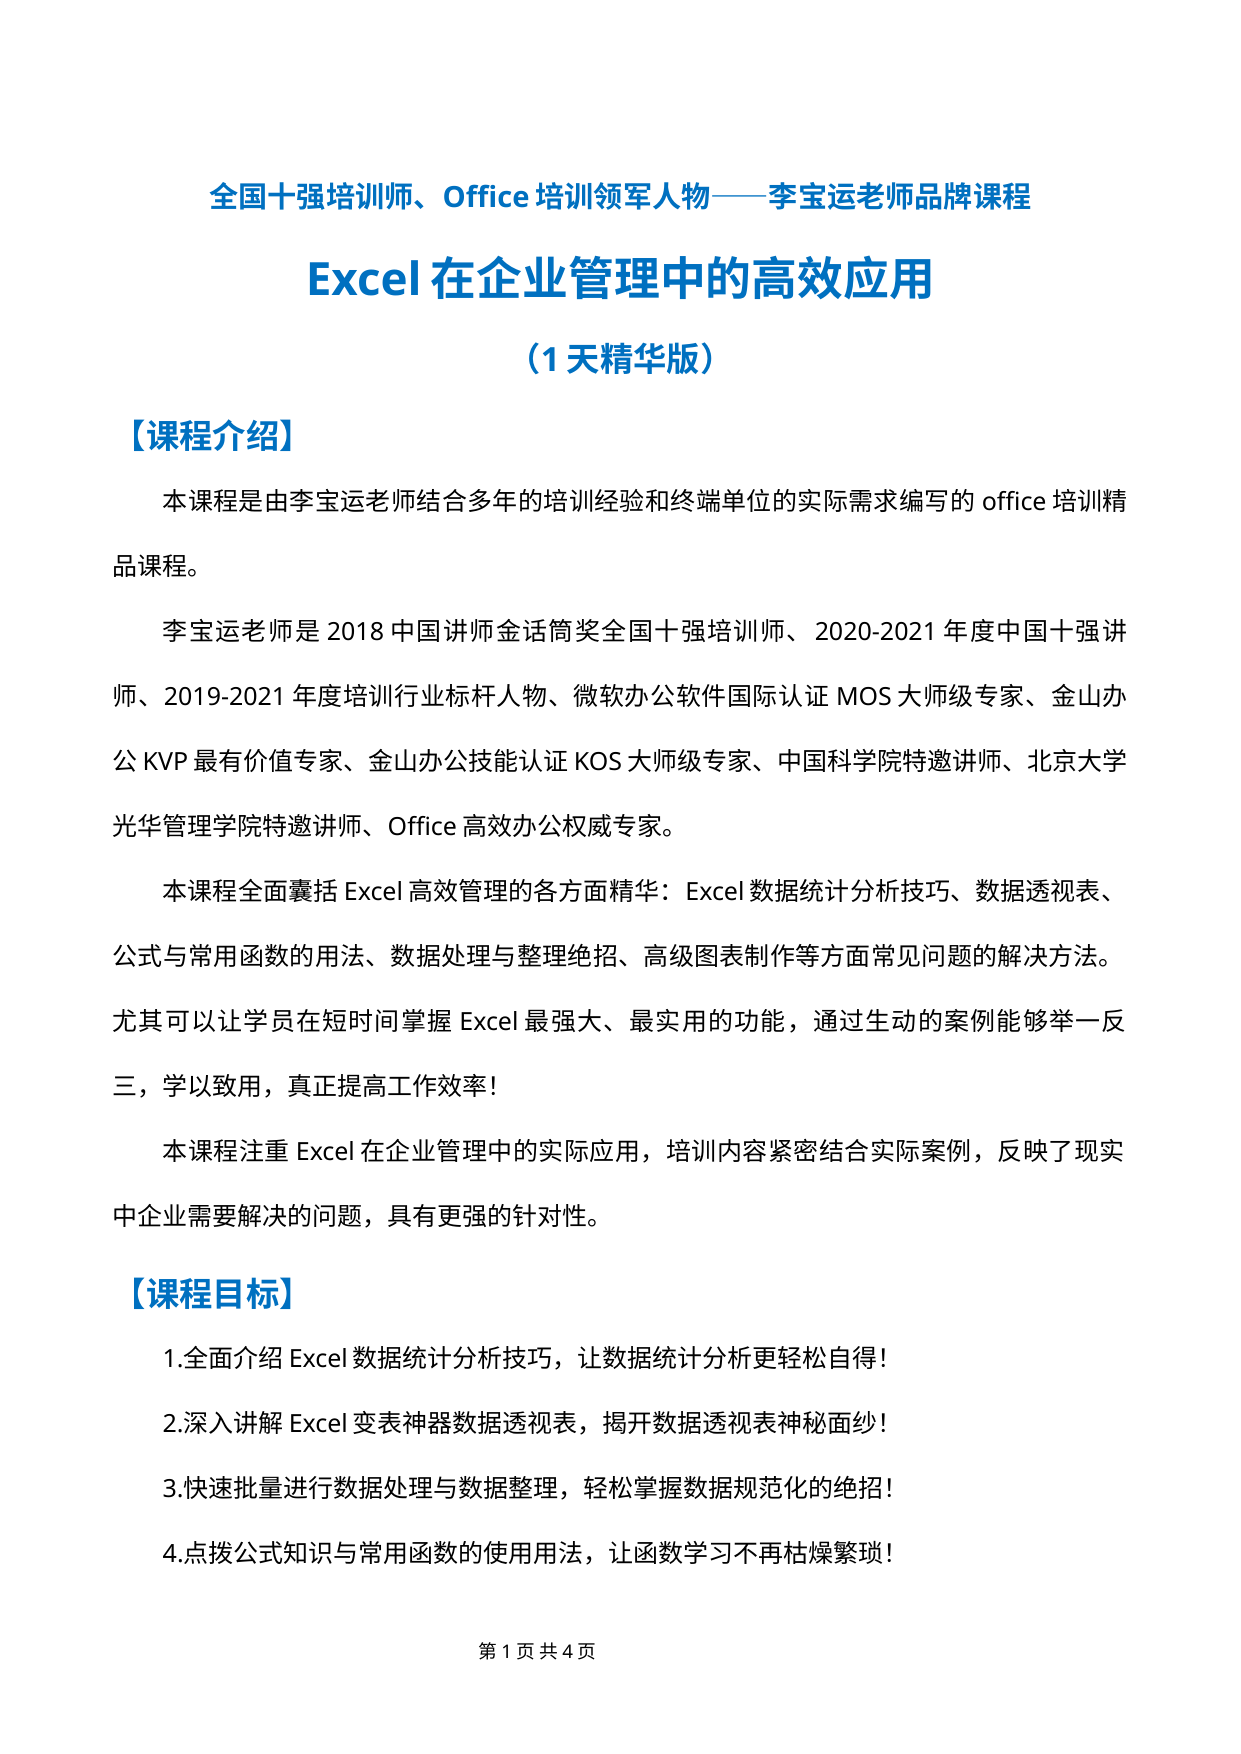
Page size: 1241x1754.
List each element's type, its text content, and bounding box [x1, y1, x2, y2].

text 本课程全面囊括Excel高效管理的各方面精华：Excel数据统计分析技巧、数据透视表、公式与常用函数的用法、数据处理与整理绝招、高级图表制作等方面常见问题的解决方法。尤其可以让学员在短时间掌握Excel最强大、最实用的功能，通过生动的案例能够举一反三，学以致用，真正提高工作效率！ [112, 857, 1128, 1117]
text 4.点拨公式知识与常用函数的使用用法，让函数学习不再枯燥繁琐！ [112, 1519, 1128, 1584]
text 李宝运老师是2018中国讲师金话筒奖全国十强培训师、2020-2021年度中国十强讲师、2019-2021年度培训行业标杆人物、微软办公软件国际认证MOS大师级专家、金山办公KVP最有价值专家、金山办公技能认证KOS大师级专家、中国科学院特邀讲师、北京大学光华管理学院特邀讲师、Office高效办公权威专家。 [112, 597, 1128, 857]
text 【课程目标】 [112, 1259, 1128, 1324]
text 2.深入讲解Excel变表神器数据透视表，揭开数据透视表神秘面纱！ [112, 1389, 1128, 1454]
text 全国十强培训师、Office培训领军人物——李宝运老师品牌课程 [112, 162, 1128, 227]
text （1天精华版） [112, 324, 1128, 389]
text Excel在企业管理中的高效应用 [112, 227, 1128, 324]
text 本课程是由李宝运老师结合多年的培训经验和终端单位的实际需求编写的office培训精品课程。 [112, 467, 1128, 597]
text 【课程介绍】 [112, 402, 1128, 467]
text 3.快速批量进行数据处理与数据整理，轻松掌握数据规范化的绝招！ [112, 1454, 1128, 1519]
text 本课程注重Excel在企业管理中的实际应用，培训内容紧密结合实际案例，反映了现实中企业需要解决的问题，具有更强的针对性。 [112, 1117, 1128, 1247]
text 1.全面介绍Excel数据统计分析技巧，让数据统计分析更轻松自得！ [112, 1324, 1128, 1389]
